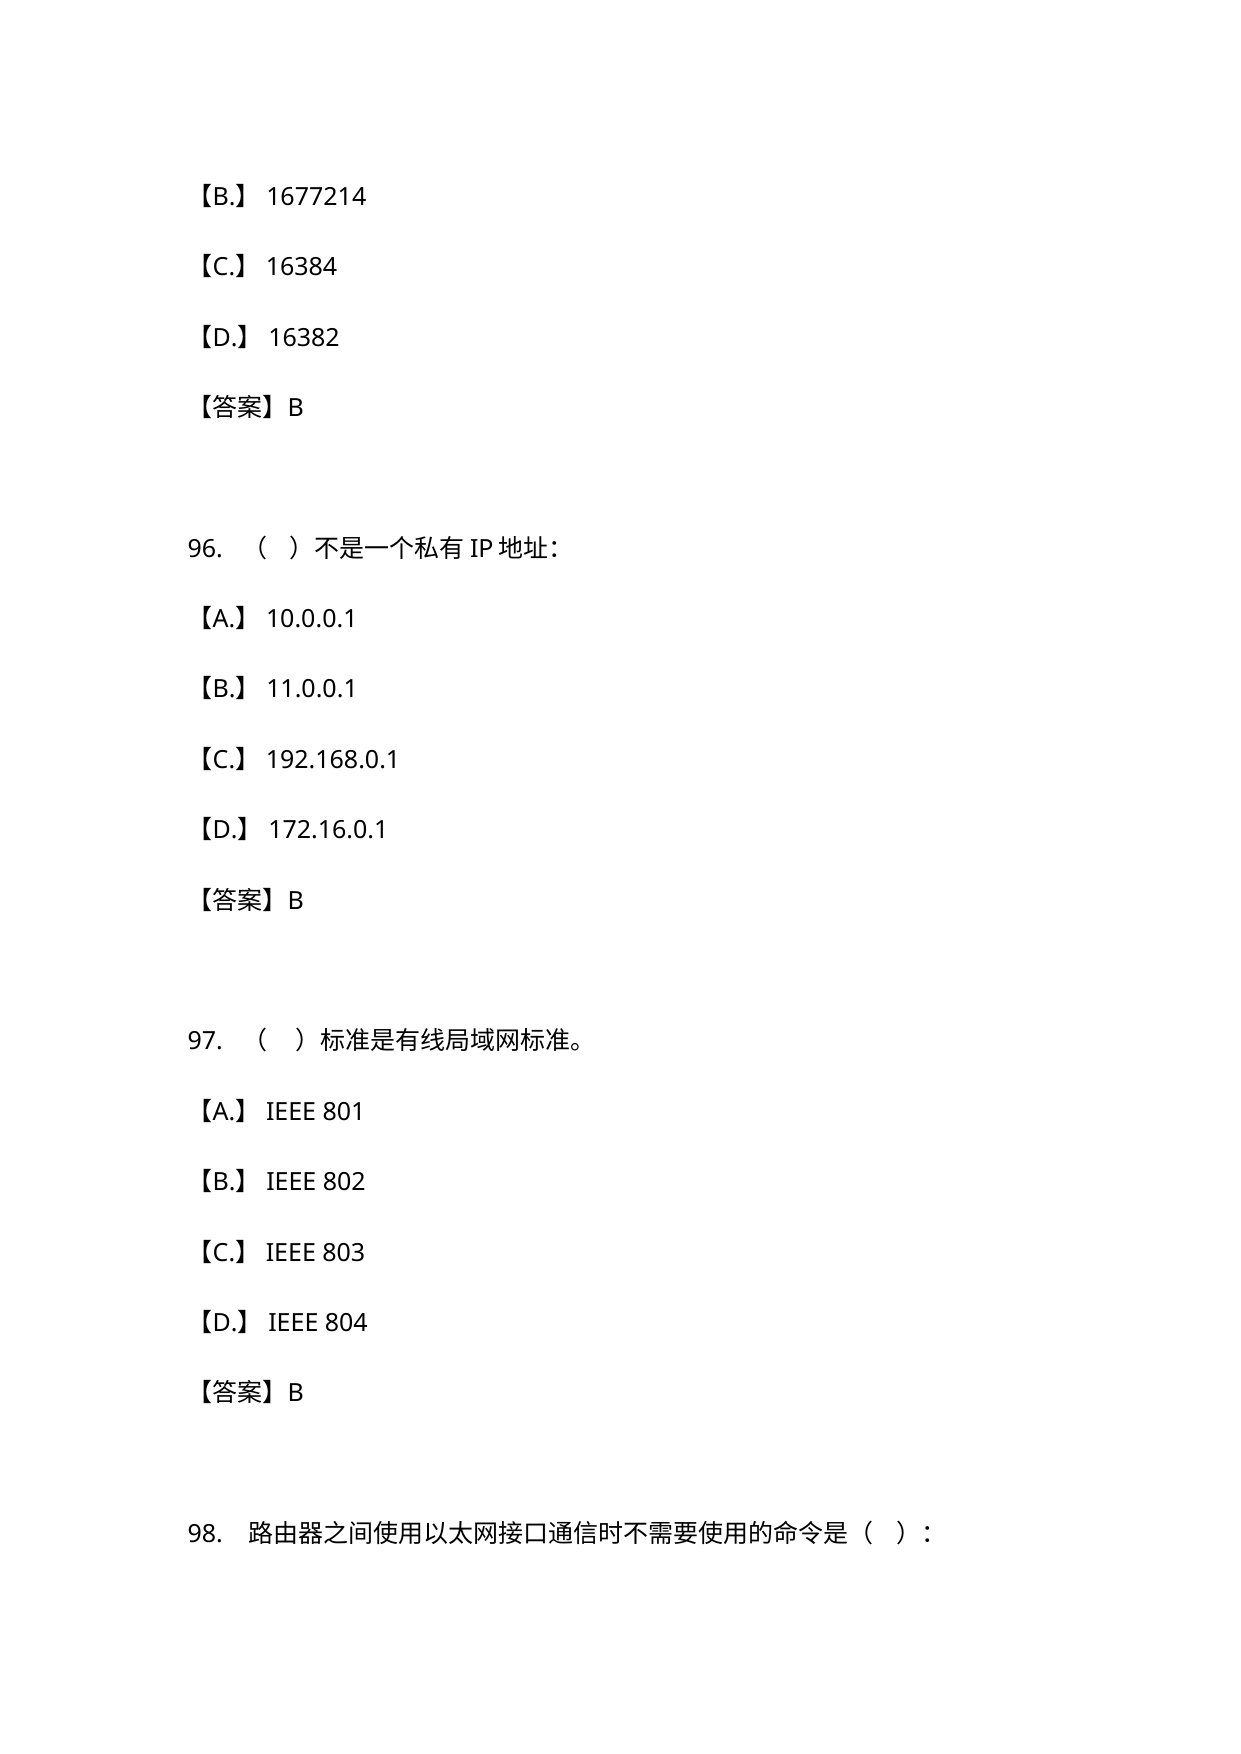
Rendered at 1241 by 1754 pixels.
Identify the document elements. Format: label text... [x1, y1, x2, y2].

text 【答案】B [187, 1358, 1053, 1423]
text 【D.】 IEEE 804 [187, 1288, 1053, 1353]
text 【A.】 10.0.0.1 [187, 584, 1053, 649]
text 【C.】 16384 [187, 232, 1053, 297]
text 【D.】 16382 [187, 303, 1053, 368]
text 【B.】 1677214 [187, 162, 1053, 227]
text 【B.】 IEEE 802 [187, 1147, 1053, 1212]
text 【答案】B [187, 373, 1053, 438]
text 【A.】 IEEE 801 [187, 1077, 1053, 1142]
list （ ）不是一个私有IP地址： [187, 514, 1053, 579]
text 【答案】B [187, 866, 1053, 931]
text 【C.】 192.168.0.1 [187, 725, 1053, 790]
text 【C.】 IEEE 803 [187, 1218, 1053, 1283]
list 路由器之间使用以太网接口通信时不需要使用的命令是（ ）： [187, 1499, 1053, 1564]
text 【D.】 172.16.0.1 [187, 795, 1053, 860]
list （ ）标准是有线局域网标准。 [187, 1006, 1053, 1071]
text 【B.】 11.0.0.1 [187, 654, 1053, 719]
